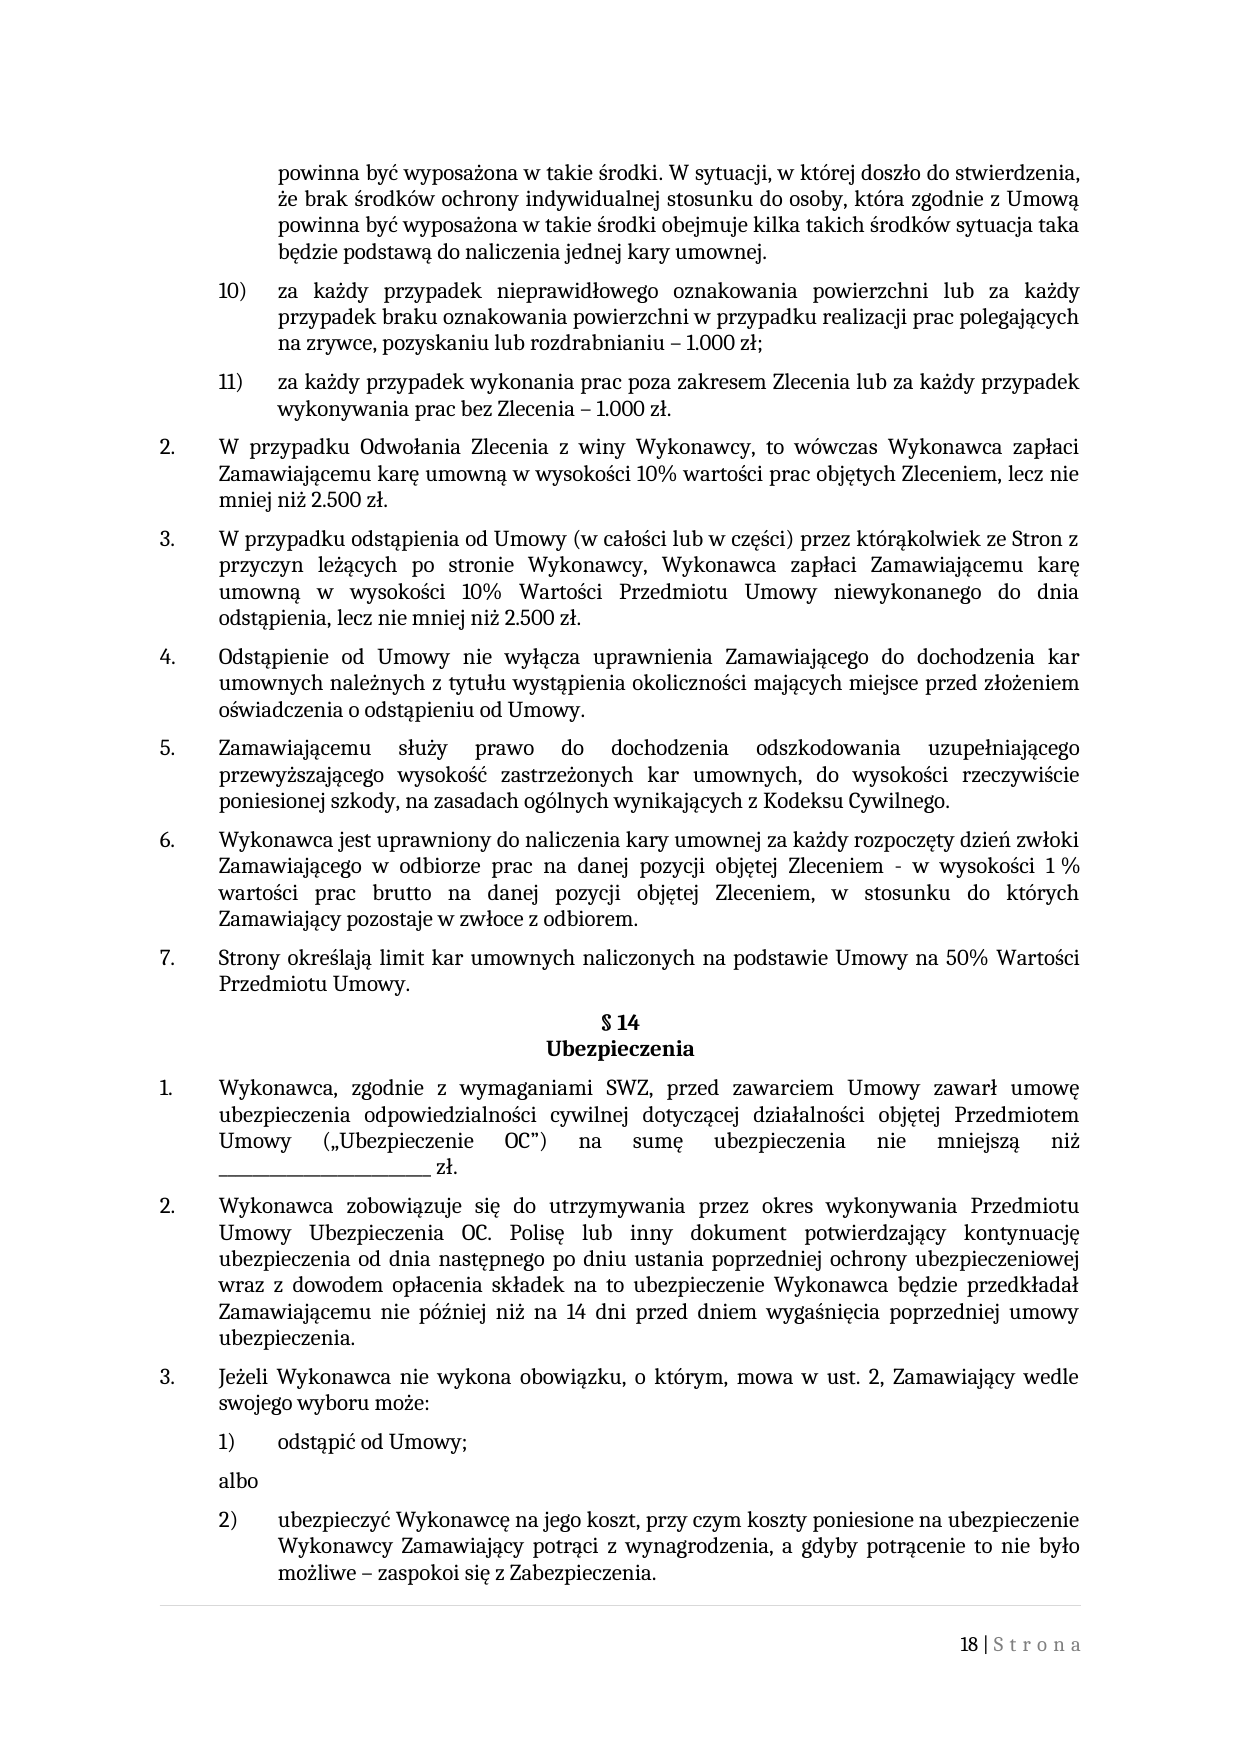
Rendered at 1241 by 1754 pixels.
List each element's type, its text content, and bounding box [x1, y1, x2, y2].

text 3. W przypadku odstąpienia od Umowy (w całości lub w części) przez którąkolwiek ze Stron z przyczyn leżących po stronie Wykonawcy, Wykonawca zapłaci Zamawiającemu karę umowną w wysokości 10% Wartości Przedmiotu Umowy niewykonanego do dnia odstąpienia, lecz nie mniej niż 2.500 zł. [159, 526, 1081, 631]
list Wykonawca zobowiązuje się do utrzymywania przez okres wykonywania Przedmiotu Umowy Ubezpieczenia OC. Polisę lub inny dokument potwierdzający kontynuację ubezpieczenia od dnia następnego po dniu ustania poprzedniej ochrony ubezpieczeniowej wraz z dowodem opłacenia składek na to ubezpieczenie Wykonawca będzie przedkładał Zamawiającemu nie później niż na 14 dni przed dniem wygaśnięcia poprzedniej umowy ubezpieczenia. [159, 1193, 1081, 1351]
text albo [218, 1468, 1081, 1494]
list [218, 159, 1081, 265]
list Wykonawca, zgodnie z wymaganiami SWZ, przed zawarciem Umowy zawarł umowę ubezpieczenia odpowiedzialności cywilnej dotyczącej działalności objętej Przedmiotem Umowy („Ubezpieczenie OC”) na sumę ubezpieczenia nie mniejszą niż _________________________ zł. [159, 1075, 1081, 1181]
text 5. Zamawiającemu służy prawo do dochodzenia odszkodowania uzupełniającego przewyższającego wysokość zastrzeżonych kar umownych, do wysokości rzeczywiście poniesionej szkody, na zasadach ogólnych wynikających z Kodeksu Cywilnego. [159, 735, 1081, 814]
text § 14 Ubezpieczenia [159, 1010, 1081, 1063]
list Jeżeli Wykonawca nie wykona obowiązku, o którym, mowa w ust. 2, Zamawiający wedle swojego wyboru może: [159, 1364, 1081, 1416]
text 7. Strony określają limit kar umownych naliczonych na podstawie Umowy na 50% Wartości Przedmiotu Umowy. [159, 945, 1081, 997]
text 2. W przypadku Odwołania Zlecenia z winy Wykonawcy, to wówczas Wykonawca zapłaci Zamawiającemu karę umowną w wysokości 10% wartości prac objętych Zleceniem, lecz nie mniej niż 2.500 zł. [159, 434, 1081, 513]
text 6. Wykonawca jest uprawniony do naliczenia kary umownej za każdy rozpoczęty dzień zwłoki Zamawiającego w odbiorze prac na danej pozycji objętej Zleceniem - w wysokości 1 % wartości prac brutto na danej pozycji objętej Zleceniem, w stosunku do których Zamawiający pozostaje w zwłoce z odbiorem. [159, 827, 1081, 932]
list za każdy przypadek wykonania prac poza zakresem Zlecenia lub za każdy przypadek wykonywania prac bez Zlecenia – 1.000 zł. [218, 369, 1081, 422]
text 4. Odstąpienie od Umowy nie wyłącza uprawnienia Zamawiającego do dochodzenia kar umownych należnych z tytułu wystąpienia okoliczności mających miejsce przed złożeniem oświadczenia o odstąpieniu od Umowy. [159, 644, 1081, 723]
list odstąpić od Umowy; [218, 1429, 1081, 1455]
list ubezpieczyć Wykonawcę na jego koszt, przy czym koszty poniesione na ubezpieczenie Wykonawcy Zamawiający potrąci z wynagrodzenia, a gdyby potrącenie to nie było możliwe – zaspokoi się z Zabezpieczenia. [218, 1507, 1081, 1586]
list za każdy przypadek nieprawidłowego oznakowania powierzchni lub za każdy przypadek braku oznakowania powierzchni w przypadku realizacji prac polegających na zrywce, pozyskaniu lub rozdrabnianiu – 1.000 zł; [218, 277, 1081, 356]
